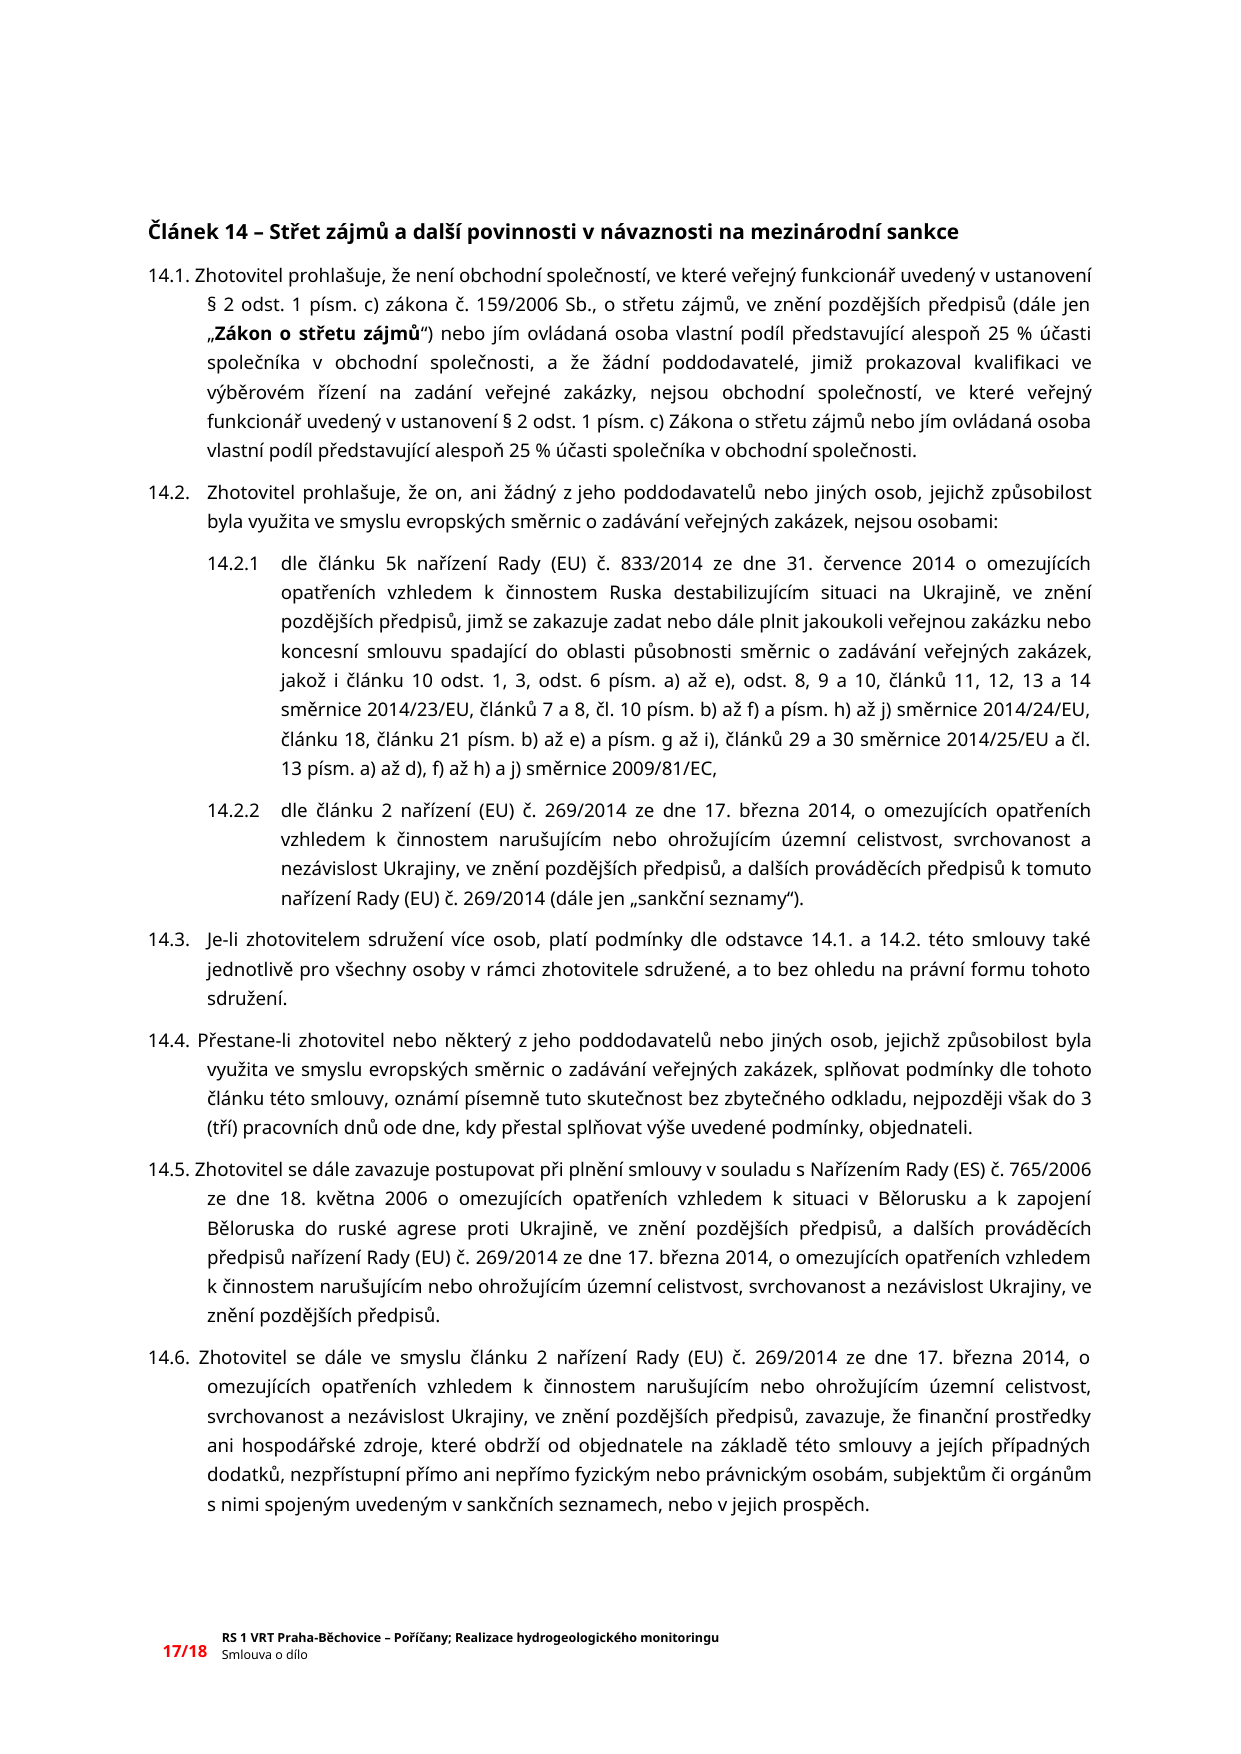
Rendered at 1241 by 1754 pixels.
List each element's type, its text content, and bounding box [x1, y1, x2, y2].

text 14.2.2 dle článku 2 nařízení (EU) č. 269/2014 ze dne 17. března 2014, o omezujících opatřeních vzhledem k činnostem narušujícím nebo ohrožujícím územní celistvost, svrchovanost a nezávislost Ukrajiny, ve znění pozdějších předpisů, a dalších prováděcích předpisů k tomuto nařízení Rady (EU) č. 269/2014 (dále jen „sankční seznamy“). [207, 797, 1092, 910]
text 14.4. Přestane-li zhotovitel nebo některý z jeho poddodavatelů nebo jiných osob, jejichž způsobilost byla využita ve smyslu evropských směrnic o zadávání veřejných zakázek, splňovat podmínky dle tohoto článku této smlouvy, oznámí písemně tuto skutečnost bez zbytečného odkladu, nejpozději však do 3 (tří) pracovních dnů ode dne, kdy přestal splňovat výše uvedené podmínky, objednateli. [148, 1027, 1092, 1140]
text Článek 14 – Střet zájmů a další povinnosti v návaznosti na mezinárodní sankce [148, 217, 1092, 245]
text 14.2. Zhotovitel prohlašuje, že on, ani žádný z jeho poddodavatelů nebo jiných osob, jejichž způsobilost byla využita ve smyslu evropských směrnic o zadávání veřejných zakázek, nejsou osobami: [148, 479, 1092, 534]
text 14.5. Zhotovitel se dále zavazuje postupovat při plnění smlouvy v souladu s Nařízením Rady (ES) č. 765/2006 ze dne 18. května 2006 o omezujících opatřeních vzhledem k situaci v Bělorusku a k zapojení Běloruska do ruské agrese proti Ukrajině, ve znění pozdějších předpisů, a dalších prováděcích předpisů nařízení Rady (EU) č. 269/2014 ze dne 17. března 2014, o omezujících opatřeních vzhledem k činnostem narušujícím nebo ohrožujícím územní celistvost, svrchovanost a nezávislost Ukrajiny, ve znění pozdějších předpisů. [148, 1156, 1092, 1328]
text 14.1. Zhotovitel prohlašuje, že není obchodní společností, ve které veřejný funkcionář uvedený v ustanovení § 2 odst. 1 písm. c) zákona č. 159/2006 Sb., o střetu zájmů, ve znění pozdějších předpisů (dále jen „Zákon o střetu zájmů“) nebo jím ovládaná osoba vlastní podíl představující alespoň 25 % účasti společníka v obchodní společnosti, a že žádní poddodavatelé, jimiž prokazoval kvalifikaci ve výběrovém řízení na zadání veřejné zakázky, nejsou obchodní společností, ve které veřejný funkcionář uvedený v ustanovení § 2 odst. 1 písm. c) Zákona o střetu zájmů nebo jím ovládaná osoba vlastní podíl představující alespoň 25 % účasti společníka v obchodní společnosti. [148, 262, 1092, 463]
text 14.2.1 dle článku 5k nařízení Rady (EU) č. 833/2014 ze dne 31. července 2014 o omezujících opatřeních vzhledem k činnostem Ruska destabilizujícím situaci na Ukrajině, ve znění pozdějších předpisů, jimž se zakazuje zadat nebo dále plnit jakoukoli veřejnou zakázku nebo koncesní smlouvu spadající do oblasti působnosti směrnic o zadávání veřejných zakázek, jakož i článku 10 odst. 1, 3, odst. 6 písm. a) až e), odst. 8, 9 a 10, článků 11, 12, 13 a 14 směrnice 2014/23/EU, článků 7 a 8, čl. 10 písm. b) až f) a písm. h) až j) směrnice 2014/24/EU, článku 18, článku 21 písm. b) až e) a písm. g až i), článků 29 a 30 směrnice 2014/25/EU a čl. 13 písm. a) až d), f) až h) a j) směrnice 2009/81/EC, [207, 550, 1092, 781]
text 14.3. Je-li zhotovitelem sdružení více osob, platí podmínky dle odstavce 14.1. a 14.2. této smlouvy také jednotlivě pro všechny osoby v rámci zhotovitele sdružené, a to bez ohledu na právní formu tohoto sdružení. [148, 927, 1092, 1011]
text 14.6. Zhotovitel se dále ve smyslu článku 2 nařízení Rady (EU) č. 269/2014 ze dne 17. března 2014, o omezujících opatřeních vzhledem k činnostem narušujícím nebo ohrožujícím územní celistvost, svrchovanost a nezávislost Ukrajiny, ve znění pozdějších předpisů, zavazuje, že finanční prostředky ani hospodářské zdroje, které obdrží od objednatele na základě této smlouvy a jejích případných dodatků, nezpřístupní přímo ani nepřímo fyzickým nebo právnickým osobám, subjektům či orgánům s nimi spojeným uvedeným v sankčních seznamech, nebo v jejich prospěch. [148, 1344, 1092, 1516]
